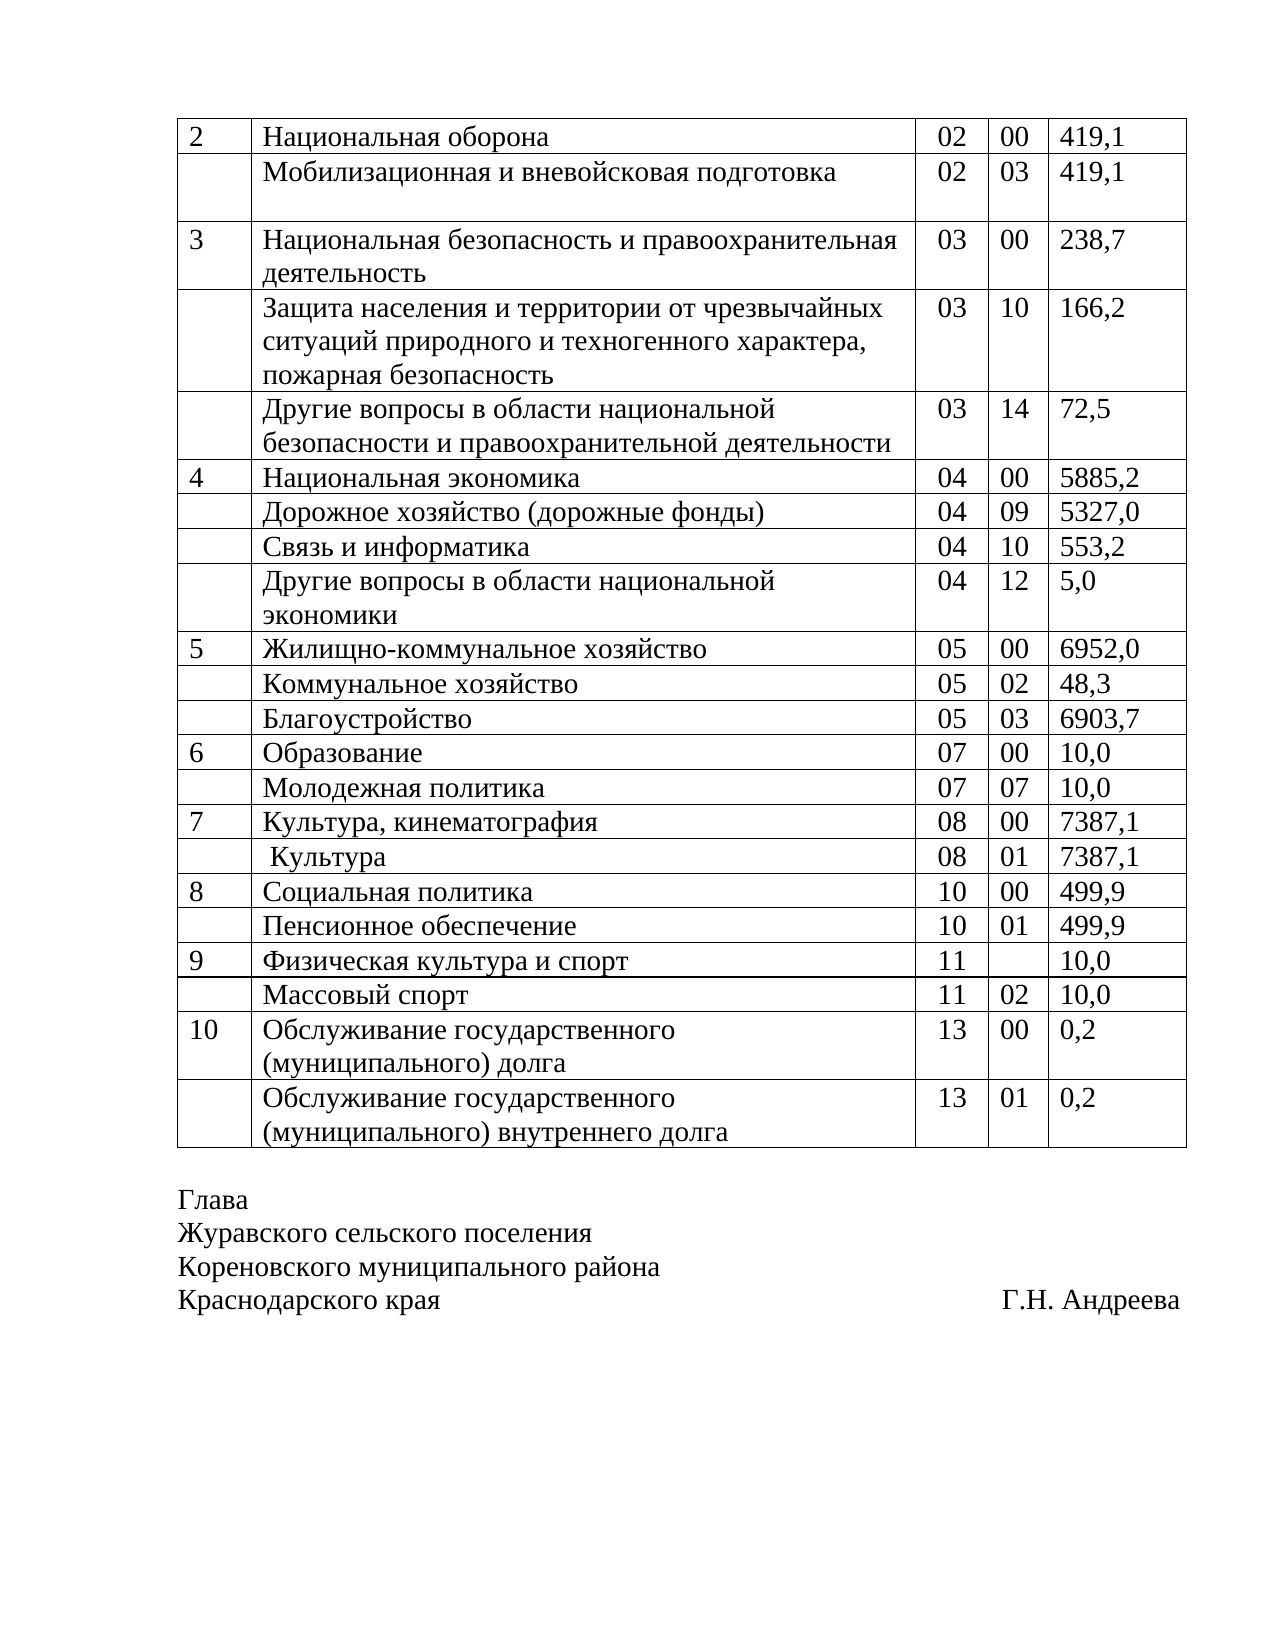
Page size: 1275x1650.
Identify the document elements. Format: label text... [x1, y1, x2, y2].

table_cell 5327,0 [1049, 494, 1186, 528]
table_cell Национальная безопасность и правоохранительная деятельность [252, 222, 915, 289]
table_cell 07 [916, 770, 988, 803]
table_cell 00 [989, 119, 1048, 153]
table_cell 04 [916, 529, 988, 562]
table_cell 5,0 [1049, 564, 1186, 631]
table_cell 10 [989, 290, 1048, 391]
table_cell 6903,7 [1049, 701, 1186, 734]
table_cell 03 [916, 290, 988, 391]
table_cell 11 [916, 943, 988, 976]
table_cell Образование [252, 735, 915, 769]
table_cell 3 [178, 222, 251, 289]
table_cell 10 [989, 529, 1048, 562]
table_cell 7 [178, 805, 251, 838]
table_cell 10,0 [1049, 770, 1186, 803]
table_cell 04 [916, 494, 988, 528]
table_cell [178, 666, 251, 700]
table_cell 00 [989, 1012, 1048, 1079]
table_cell [178, 978, 251, 1011]
table_cell Физическая культура и спорт [252, 943, 915, 976]
table_cell [178, 290, 251, 391]
table_cell 05 [916, 632, 988, 665]
text Краснодарского края Г.Н. Андреева [177, 1282, 1186, 1316]
table_cell 02 [916, 119, 988, 153]
table_cell 10 [916, 874, 988, 907]
table_cell 0,2 [1049, 1080, 1186, 1147]
table_cell 05 [916, 666, 988, 700]
table_cell Культура [252, 839, 915, 873]
text Глава [177, 1182, 1186, 1215]
text Кореновского муниципального района [177, 1249, 1186, 1282]
table_cell 6 [178, 735, 251, 769]
table_cell 03 [989, 701, 1048, 734]
table_cell [178, 908, 251, 942]
table_cell Защита населения и территории от чрезвычайных ситуаций природного и техногенного характера, пожарная безопасность [252, 290, 915, 391]
table_cell Дорожное хозяйство (дорожные фонды) [252, 494, 915, 528]
table_cell 8 [178, 874, 251, 907]
table_cell Другие вопросы в области национальной безопасности и правоохранительной деятельности [252, 392, 915, 459]
table_cell Пенсионное обеспечение [252, 908, 915, 942]
table_cell Мобилизационная и вневойсковая подготовка [252, 154, 915, 221]
table_cell 01 [989, 1080, 1048, 1147]
table_cell 02 [989, 978, 1048, 1011]
table_cell 05 [916, 701, 988, 734]
table_cell 02 [916, 154, 988, 221]
table_cell 10,0 [1049, 735, 1186, 769]
table_cell 09 [989, 494, 1048, 528]
table_cell Культура, кинематография [252, 805, 915, 838]
table_cell 04 [916, 460, 988, 493]
table_cell 7387,1 [1049, 805, 1186, 838]
table_cell 166,2 [1049, 290, 1186, 391]
table_cell [178, 1080, 251, 1147]
table_cell [178, 494, 251, 528]
table_cell 5 [178, 632, 251, 665]
table_cell Связь и информатика [252, 529, 915, 562]
table_cell Другие вопросы в области национальной экономики [252, 564, 915, 631]
table_cell 14 [989, 392, 1048, 459]
table_cell 03 [916, 392, 988, 459]
table_cell 07 [989, 770, 1048, 803]
table_cell 03 [916, 222, 988, 289]
table_cell [178, 839, 251, 873]
table_cell [178, 154, 251, 221]
table_cell 04 [916, 564, 988, 631]
table_cell 12 [989, 564, 1048, 631]
table_cell 419,1 [1049, 154, 1186, 221]
table_cell [178, 770, 251, 803]
table_cell Благоустройство [252, 701, 915, 734]
table_cell [178, 529, 251, 562]
table_cell 10,0 [1049, 943, 1186, 976]
table_cell 5885,2 [1049, 460, 1186, 493]
table_cell 48,3 [1049, 666, 1186, 700]
table_cell 00 [989, 874, 1048, 907]
table_cell 7387,1 [1049, 839, 1186, 873]
table_cell Жилищно-коммунальное хозяйство [252, 632, 915, 665]
table_cell [989, 943, 1048, 976]
table_cell 13 [916, 1012, 988, 1079]
table_cell 01 [989, 908, 1048, 942]
table_cell 08 [916, 839, 988, 873]
table_cell 72,5 [1049, 392, 1186, 459]
table_cell 07 [916, 735, 988, 769]
table_cell Обслуживание государственного (муниципального) внутреннего долга [252, 1080, 915, 1147]
table_cell Национальная экономика [252, 460, 915, 493]
table_cell Коммунальное хозяйство [252, 666, 915, 700]
table_cell 10 [916, 908, 988, 942]
table_cell [178, 564, 251, 631]
table_cell 6952,0 [1049, 632, 1186, 665]
table_cell [178, 392, 251, 459]
table_cell 00 [989, 222, 1048, 289]
table_cell 11 [916, 978, 988, 1011]
table_cell Социальная политика [252, 874, 915, 907]
table_cell Национальная оборона [252, 119, 915, 153]
table_cell 4 [178, 460, 251, 493]
table_cell 10,0 [1049, 978, 1186, 1011]
table_cell Обслуживание государственного (муниципального) долга [252, 1012, 915, 1079]
table_cell Молодежная политика [252, 770, 915, 803]
table_cell 553,2 [1049, 529, 1186, 562]
table_cell 08 [916, 805, 988, 838]
table_cell 0,2 [1049, 1012, 1186, 1079]
table_cell 00 [989, 632, 1048, 665]
text Журавского сельского поселения [177, 1215, 1186, 1249]
table_cell 00 [989, 805, 1048, 838]
table_cell [178, 701, 251, 734]
table_cell 13 [916, 1080, 988, 1147]
table_cell 419,1 [1049, 119, 1186, 153]
table_cell Массовый спорт [252, 978, 915, 1011]
table_cell 499,9 [1049, 874, 1186, 907]
table_cell 499,9 [1049, 908, 1186, 942]
table_cell 03 [989, 154, 1048, 221]
table_cell 00 [989, 460, 1048, 493]
table_cell 2 [178, 119, 251, 153]
table_cell 9 [178, 943, 251, 976]
table_cell 01 [989, 839, 1048, 873]
table_cell 00 [989, 735, 1048, 769]
table_cell 02 [989, 666, 1048, 700]
table_cell 10 [178, 1012, 251, 1079]
table_cell 238,7 [1049, 222, 1186, 289]
